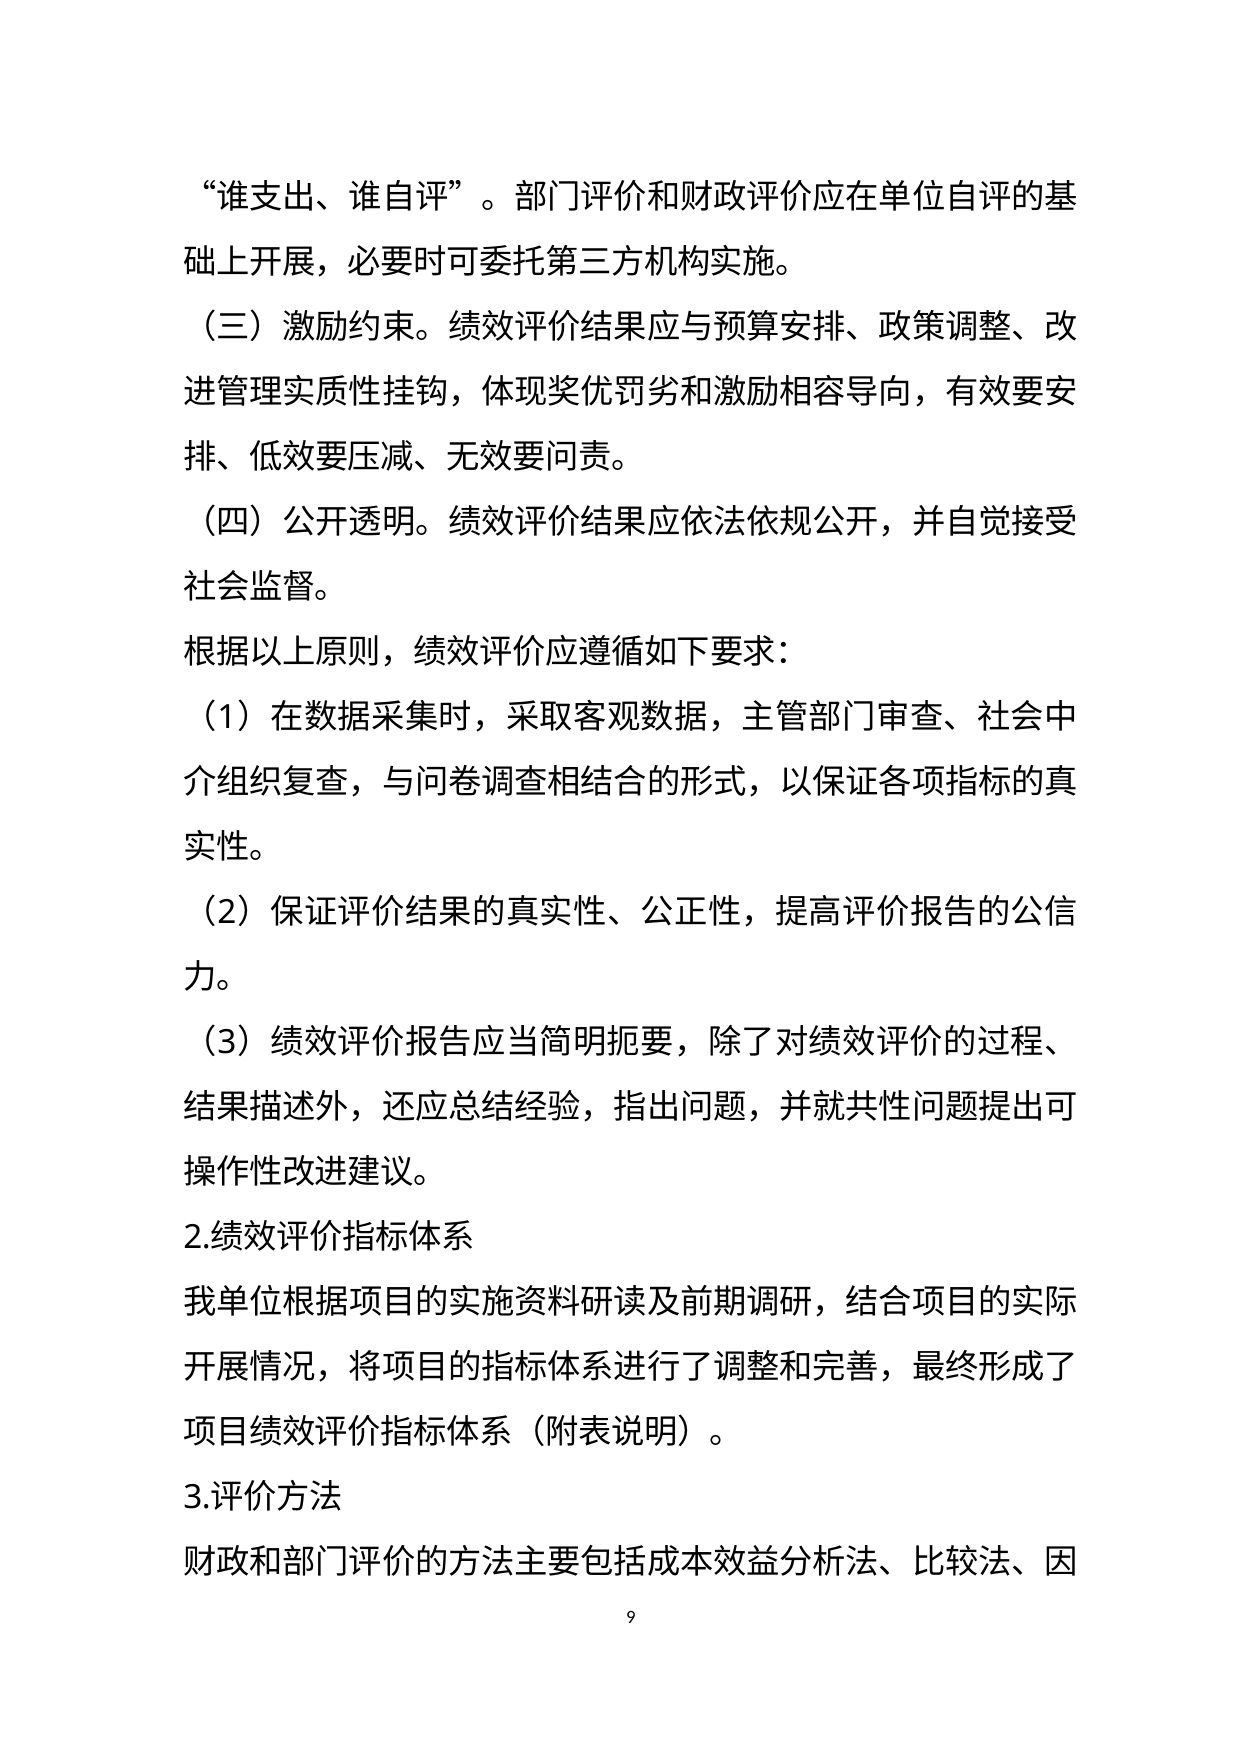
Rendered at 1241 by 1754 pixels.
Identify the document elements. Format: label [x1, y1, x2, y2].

text [183, 162, 1078, 1592]
